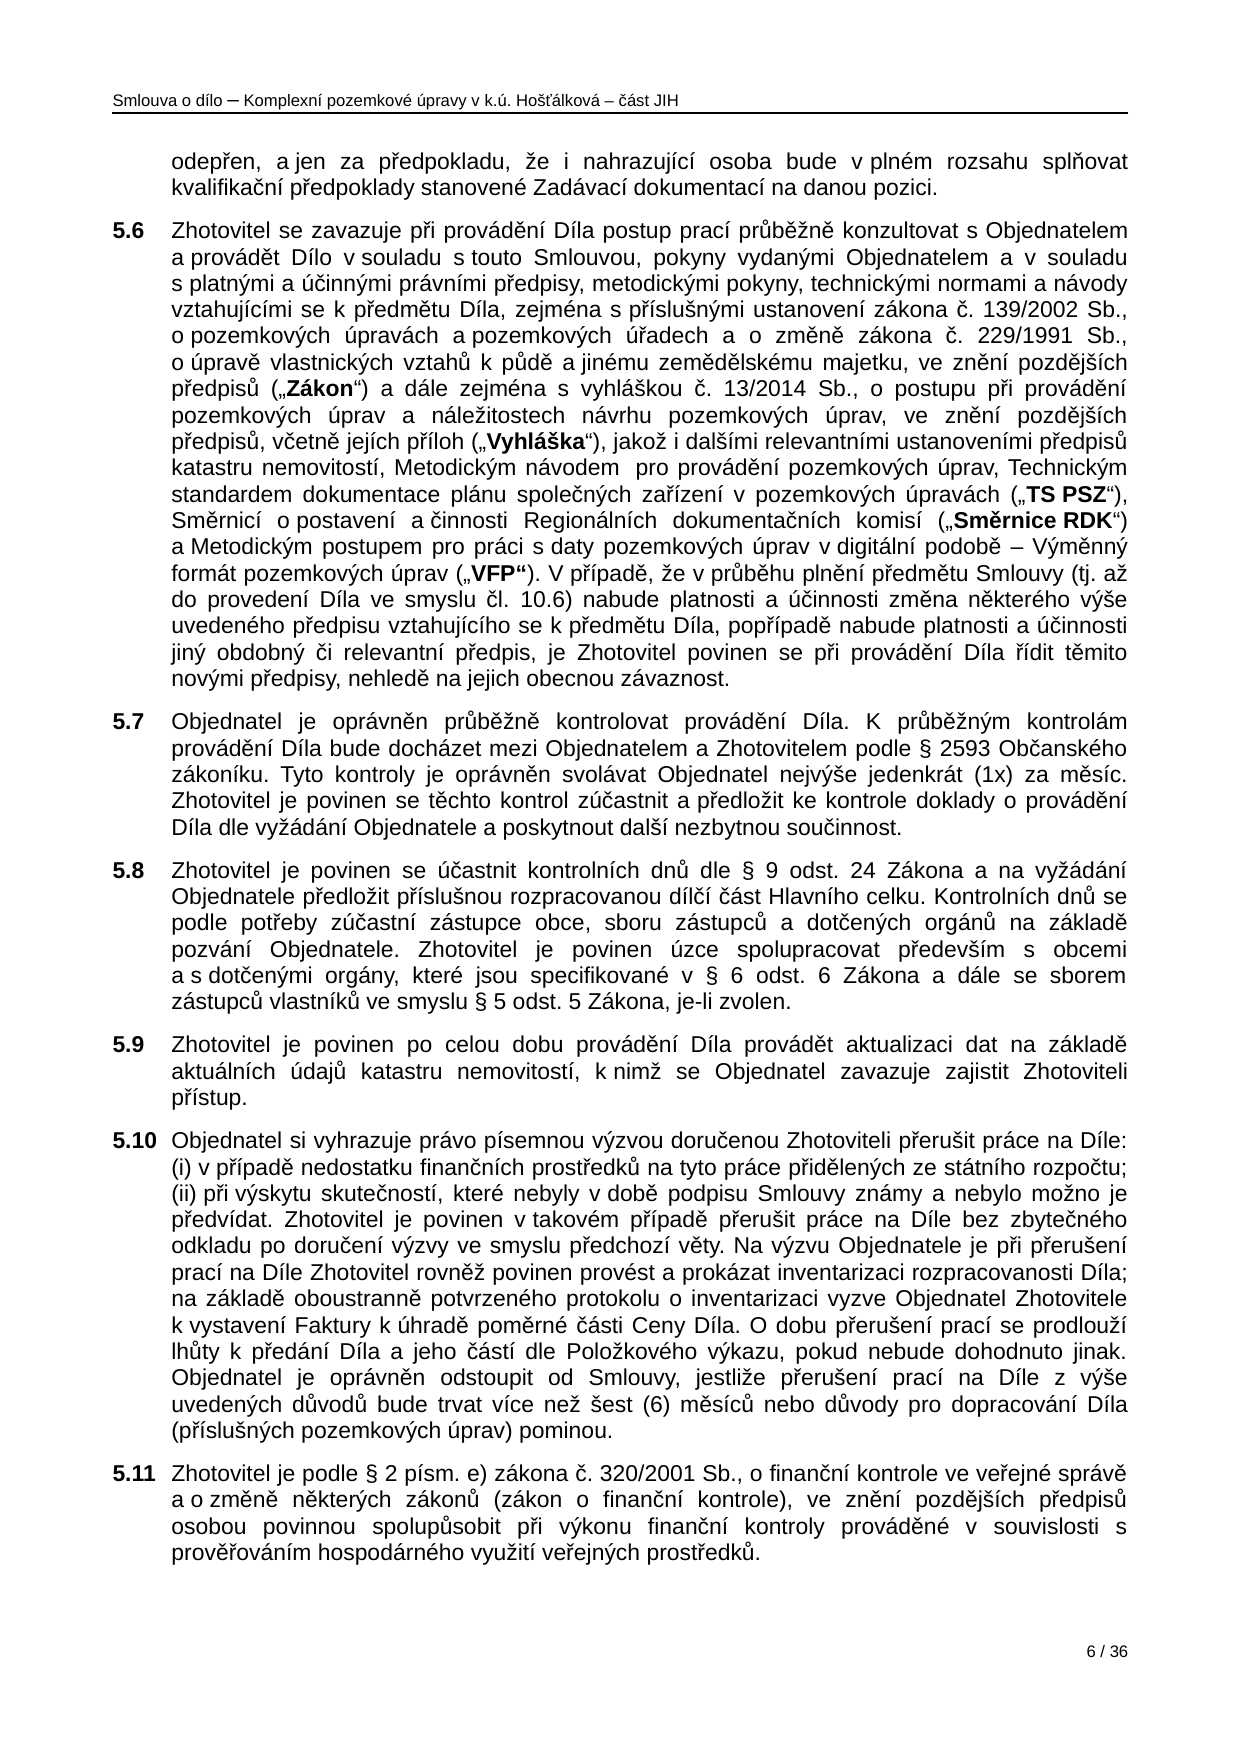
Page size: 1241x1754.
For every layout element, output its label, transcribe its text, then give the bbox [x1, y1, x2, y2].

text Objednatel je oprávněn průběžně kontrolovat provádění Díla. K průběžným kontrolám provádění Díla bude docházet mezi Objednatelem a Zhotovitelem podle § 2593 Občanského zákoníku. Tyto kontroly je oprávněn svolávat Objednatel nejvýše jedenkrát (1x) za měsíc. Zhotovitel je povinen se těchto kontrol zúčastnit a předložit ke kontrole doklady o provádění Díla dle vyžádání Objednatele a poskytnout další nezbytnou součinnost. [112, 708, 1128, 840]
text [112, 148, 1128, 200]
text Zhotovitel je podle § 2 písm. e) zákona č. 320/2001 Sb., o finanční kontrole ve veřejné správě a o změně některých zákonů (zákon o finanční kontrole), ve znění pozdějších předpisů osobou povinnou spolupůsobit při výkonu finanční kontroly prováděné v souvislosti s prověřováním hospodárného využití veřejných prostředků. [112, 1460, 1128, 1565]
text Zhotovitel se zavazuje při provádění Díla postup prací průběžně konzultovat s Objednatelem a provádět Dílo v souladu s touto Smlouvou, pokyny vydanými Objednatelem a v souladu s platnými a účinnými právními předpisy, metodickými pokyny, technickými normami a návody vztahujícími se k předmětu Díla, zejména s příslušnými ustanovení zákona č. 139/2002 Sb., o pozemkových úpravách a pozemkových úřadech a o změně zákona č. 229/1991 Sb., o úpravě vlastnických vztahů k půdě a jinému zemědělskému majetku, ve znění pozdějších předpisů („Zákon“) a dále zejména s vyhláškou č. 13/2014 Sb., o postupu při provádění pozemkových úprav a náležitostech návrhu pozemkových úprav, ve znění pozdějších předpisů, včetně jejích příloh („Vyhláška“), jakož i dalšími relevantními ustanoveními předpisů katastru nemovitostí, Metodickým návodem pro provádění pozemkových úprav, Technickým standardem dokumentace plánu společných zařízení v pozemkových úpravách („TS PSZ“), Směrnicí o postavení a činnosti Regionálních dokumentačních komisí („Směrnice RDK“) a Metodickým postupem pro práci s daty pozemkových úprav v digitální podobě – Výměnný formát pozemkových úprav („VFP“). V případě, že v průběhu plnění předmětu Smlouvy (tj. až do provedení Díla ve smyslu čl. 10.6) nabude platnosti a účinnosti změna některého výše uvedeného předpisu vztahujícího se k předmětu Díla, popřípadě nabude platnosti a účinnosti jiný obdobný či relevantní předpis, je Zhotovitel povinen se při provádění Díla řídit těmito novými předpisy, nehledě na jejich obecnou závaznost. [112, 217, 1128, 691]
text Zhotovitel je povinen po celou dobu provádění Díla provádět aktualizaci dat na základě aktuálních údajů katastru nemovitostí, k nimž se Objednatel zavazuje zajistit Zhotoviteli přístup. [112, 1031, 1128, 1110]
text Objednatel si vyhrazuje právo písemnou výzvou doručenou Zhotoviteli přerušit práce na Díle: (i) v případě nedostatku finančních prostředků na tyto práce přidělených ze státního rozpočtu; (ii) při výskytu skutečností, které nebyly v době podpisu Smlouvy známy a nebylo možno je předvídat. Zhotovitel je povinen v takovém případě přerušit práce na Díle bez zbytečného odkladu po doručení výzvy ve smyslu předchozí věty. Na výzvu Objednatele je při přerušení prací na Díle Zhotovitel rovněž povinen provést a prokázat inventarizaci rozpracovanosti Díla; na základě oboustranně potvrzeného protokolu o inventarizaci vyzve Objednatel Zhotovitele k vystavení Faktury k úhradě poměrné části Ceny Díla. O dobu přerušení prací se prodlouží lhůty k předání Díla a jeho částí dle Položkového výkazu, pokud nebude dohodnuto jinak. Objednatel je oprávněn odstoupit od Smlouvy, jestliže přerušení prací na Díle z výše uvedených důvodů bude trvat více než šest (6) měsíců nebo důvody pro dopracování Díla (příslušných pozemkových úprav) pominou. [112, 1127, 1128, 1443]
text Zhotovitel je povinen se účastnit kontrolních dnů dle § 9 odst. 24 Zákona a na vyžádání Objednatele předložit příslušnou rozpracovanou dílčí část Hlavního celku. Kontrolních dnů se podle potřeby zúčastní zástupce obce, sboru zástupců a dotčených orgánů na základě pozvání Objednatele. Zhotovitel je povinen úzce spolupracovat především s obcemi a s dotčenými orgány, které jsou specifikované v § 6 odst. 6 Zákona a dále se sborem zástupců vlastníků ve smyslu § 5 odst. 5 Zákona, je-li zvolen. [112, 857, 1128, 1015]
